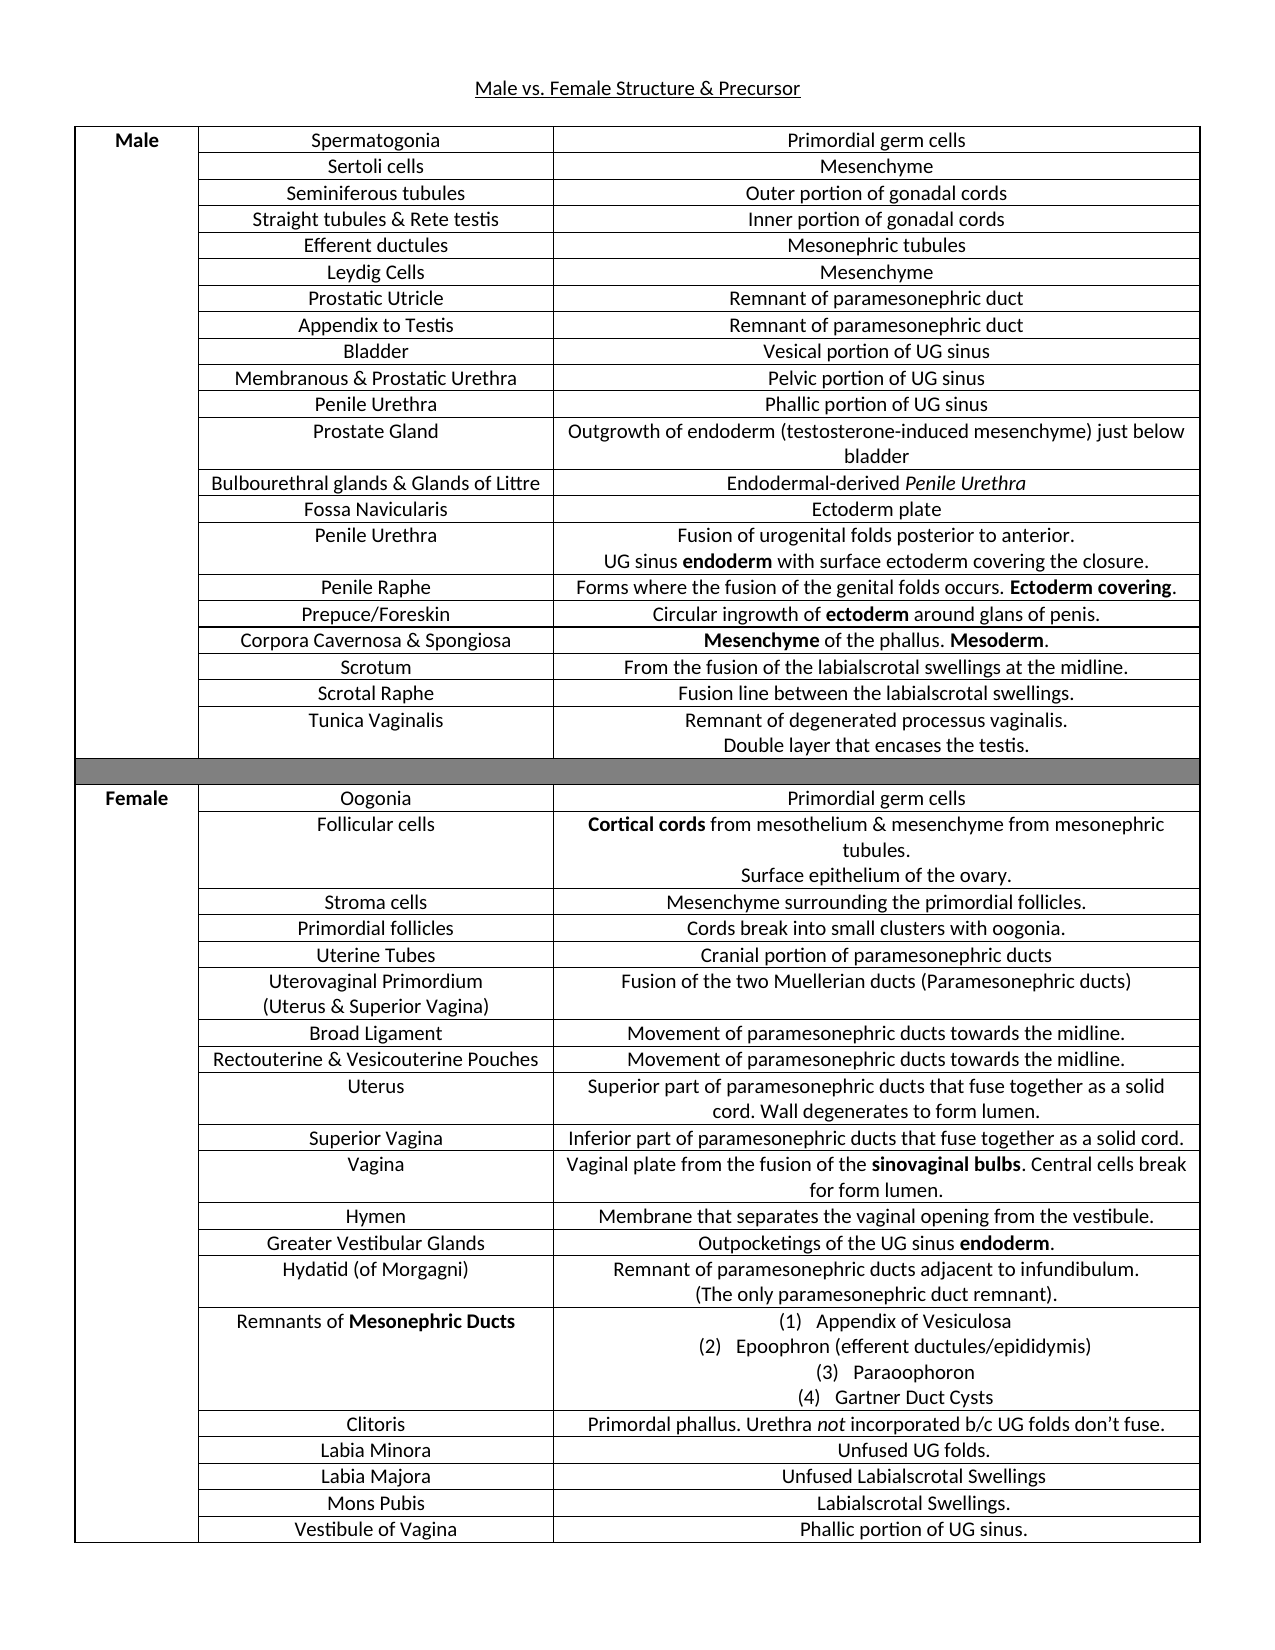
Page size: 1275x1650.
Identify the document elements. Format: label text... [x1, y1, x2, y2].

table_cell Seminiferous tubules [199, 180, 553, 205]
table_cell Cords break into small clusters with oogonia. [554, 915, 1199, 941]
table_cell Uterovaginal Primordium (Uterus & Superior Vagina) [199, 968, 553, 1019]
table_cell Prostatic Utricle [199, 286, 553, 311]
text Male vs. Female Structure & Precursor [150, 75, 1125, 100]
table_cell Penile Raphe [199, 575, 553, 600]
table_cell Appendix of Vesiculosa Epoophron (efferent ductules/epididymis) Paraoophoron Gartner Duct Cysts [554, 1308, 1199, 1410]
table_cell Inferior part of paramesonephric ducts that fuse together as a solid cord. [554, 1125, 1199, 1150]
table_cell Pelvic portion of UG sinus [554, 365, 1199, 390]
table_cell Mesenchyme [554, 259, 1199, 284]
table_cell Scrotal Raphe [199, 680, 553, 706]
table_cell Uterine Tubes [199, 942, 553, 967]
table_cell Clitoris [199, 1411, 553, 1436]
table_cell Tunica Vaginalis [199, 707, 553, 758]
table_cell Oogonia [199, 785, 553, 811]
table_cell Remnants of Mesonephric Ducts [199, 1308, 553, 1410]
table_cell Follicular cells [199, 812, 553, 888]
table_cell Hymen [199, 1203, 553, 1229]
table_cell Uterus [199, 1073, 553, 1124]
table_cell Inner portion of gonadal cords [554, 206, 1199, 232]
table_header Spermatogonia [199, 127, 553, 152]
table_cell Membrane that separates the vaginal opening from the vestibule. [554, 1203, 1199, 1229]
table_header Primordial germ cells [554, 127, 1199, 152]
table_cell Appendix to Testis [199, 312, 553, 337]
table_cell Remnant of paramesonephric duct [554, 312, 1199, 337]
table_cell Unfused UG folds. [554, 1437, 1199, 1463]
table_cell Broad Ligament [199, 1020, 553, 1046]
table_cell Movement of paramesonephric ducts towards the midline. [554, 1047, 1199, 1072]
table_cell Vagina [199, 1151, 553, 1202]
table_cell Mons Pubis [199, 1490, 553, 1516]
table_cell Greater Vestibular Glands [199, 1230, 553, 1255]
table_cell Penile Urethra [199, 391, 553, 417]
table_cell Superior Vagina [199, 1125, 553, 1150]
table_cell Sertoli cells [199, 153, 553, 179]
table_cell Prepuce/Foreskin [199, 601, 553, 626]
table_cell Forms where the fusion of the genital folds occurs. Ectoderm covering. [554, 575, 1199, 600]
table_cell Outer portion of gonadal cords [554, 180, 1199, 205]
table_cell Penile Urethra [199, 523, 553, 573]
table_cell Fusion line between the labialscrotal swellings. [554, 680, 1199, 706]
table_cell Corpora Cavernosa & Spongiosa [199, 628, 553, 653]
table_cell Straight tubules & Rete testis [199, 206, 553, 232]
table_cell Mesenchyme [554, 153, 1199, 179]
table_cell Phallic portion of UG sinus. [554, 1517, 1199, 1542]
table_cell Vesical portion of UG sinus [554, 339, 1199, 364]
table_header Male [76, 127, 198, 758]
table_cell Labia Minora [199, 1437, 553, 1463]
table_cell Phallic portion of UG sinus [554, 391, 1199, 417]
table_cell Fusion of urogenital folds posterior to anterior. UG sinus endoderm with surface ectoderm covering the closure. [554, 523, 1199, 573]
table_cell Membranous & Prostatic Urethra [199, 365, 553, 390]
table_cell Fossa Navicularis [199, 496, 553, 522]
table_cell Hydatid (of Morgagni) [199, 1256, 553, 1307]
table_cell Movement of paramesonephric ducts towards the midline. [554, 1020, 1199, 1046]
table_cell Efferent ductules [199, 233, 553, 258]
table_cell Primordial germ cells [554, 785, 1199, 811]
table_cell Prostate Gland [199, 418, 553, 469]
table_cell Fusion of the two Muellerian ducts (Paramesonephric ducts) [554, 968, 1199, 1019]
table_cell Mesenchyme surrounding the primordial follicles. [554, 889, 1199, 914]
table_cell Vaginal plate from the fusion of the sinovaginal bulbs. Central cells break for form lumen. [554, 1151, 1199, 1202]
table_cell Superior part of paramesonephric ducts that fuse together as a solid cord. Wall degenerates to form lumen. [554, 1073, 1199, 1124]
table_cell Rectouterine & Vesicouterine Pouches [199, 1047, 553, 1072]
table_cell Ectoderm plate [554, 496, 1199, 522]
table_cell Endodermal-derived Penile Urethra [554, 470, 1199, 495]
table_cell Bulbourethral glands & Glands of Littre [199, 470, 553, 495]
table_cell Labia Majora [199, 1464, 553, 1489]
table_cell Vestibule of Vagina [199, 1517, 553, 1542]
table_cell Circular ingrowth of ectoderm around glans of penis. [554, 601, 1199, 626]
table_cell Cranial portion of paramesonephric ducts [554, 942, 1199, 967]
table_cell Scrotum [199, 654, 553, 679]
table_cell Unfused Labialscrotal Swellings [554, 1464, 1199, 1489]
table_cell Primordal phallus. Urethra not incorporated b/c UG folds don’t fuse. [554, 1411, 1199, 1436]
table_cell Labialscrotal Swellings. [554, 1490, 1199, 1516]
table_cell Mesenchyme of the phallus. Mesoderm. [554, 628, 1199, 653]
table_cell Mesonephric tubules [554, 233, 1199, 258]
table_cell Stroma cells [199, 889, 553, 914]
table_cell Outpocketings of the UG sinus endoderm. [554, 1230, 1199, 1255]
table_cell [76, 759, 1199, 784]
table_cell Remnant of degenerated processus vaginalis. Double layer that encases the testis. [554, 707, 1199, 758]
table_cell Cortical cords from mesothelium & mesenchyme from mesonephric tubules. Surface epithelium of the ovary. [554, 812, 1199, 888]
table_cell Remnant of paramesonephric ducts adjacent to infundibulum. (The only paramesonephric duct remnant). [554, 1256, 1199, 1307]
table_cell Primordial follicles [199, 915, 553, 941]
table_cell Female [76, 785, 198, 1542]
table_cell Leydig Cells [199, 259, 553, 284]
table_cell Outgrowth of endoderm (testosterone-induced mesenchyme) just below bladder [554, 418, 1199, 469]
table_cell From the fusion of the labialscrotal swellings at the midline. [554, 654, 1199, 679]
table_cell Bladder [199, 339, 553, 364]
table_cell Remnant of paramesonephric duct [554, 286, 1199, 311]
